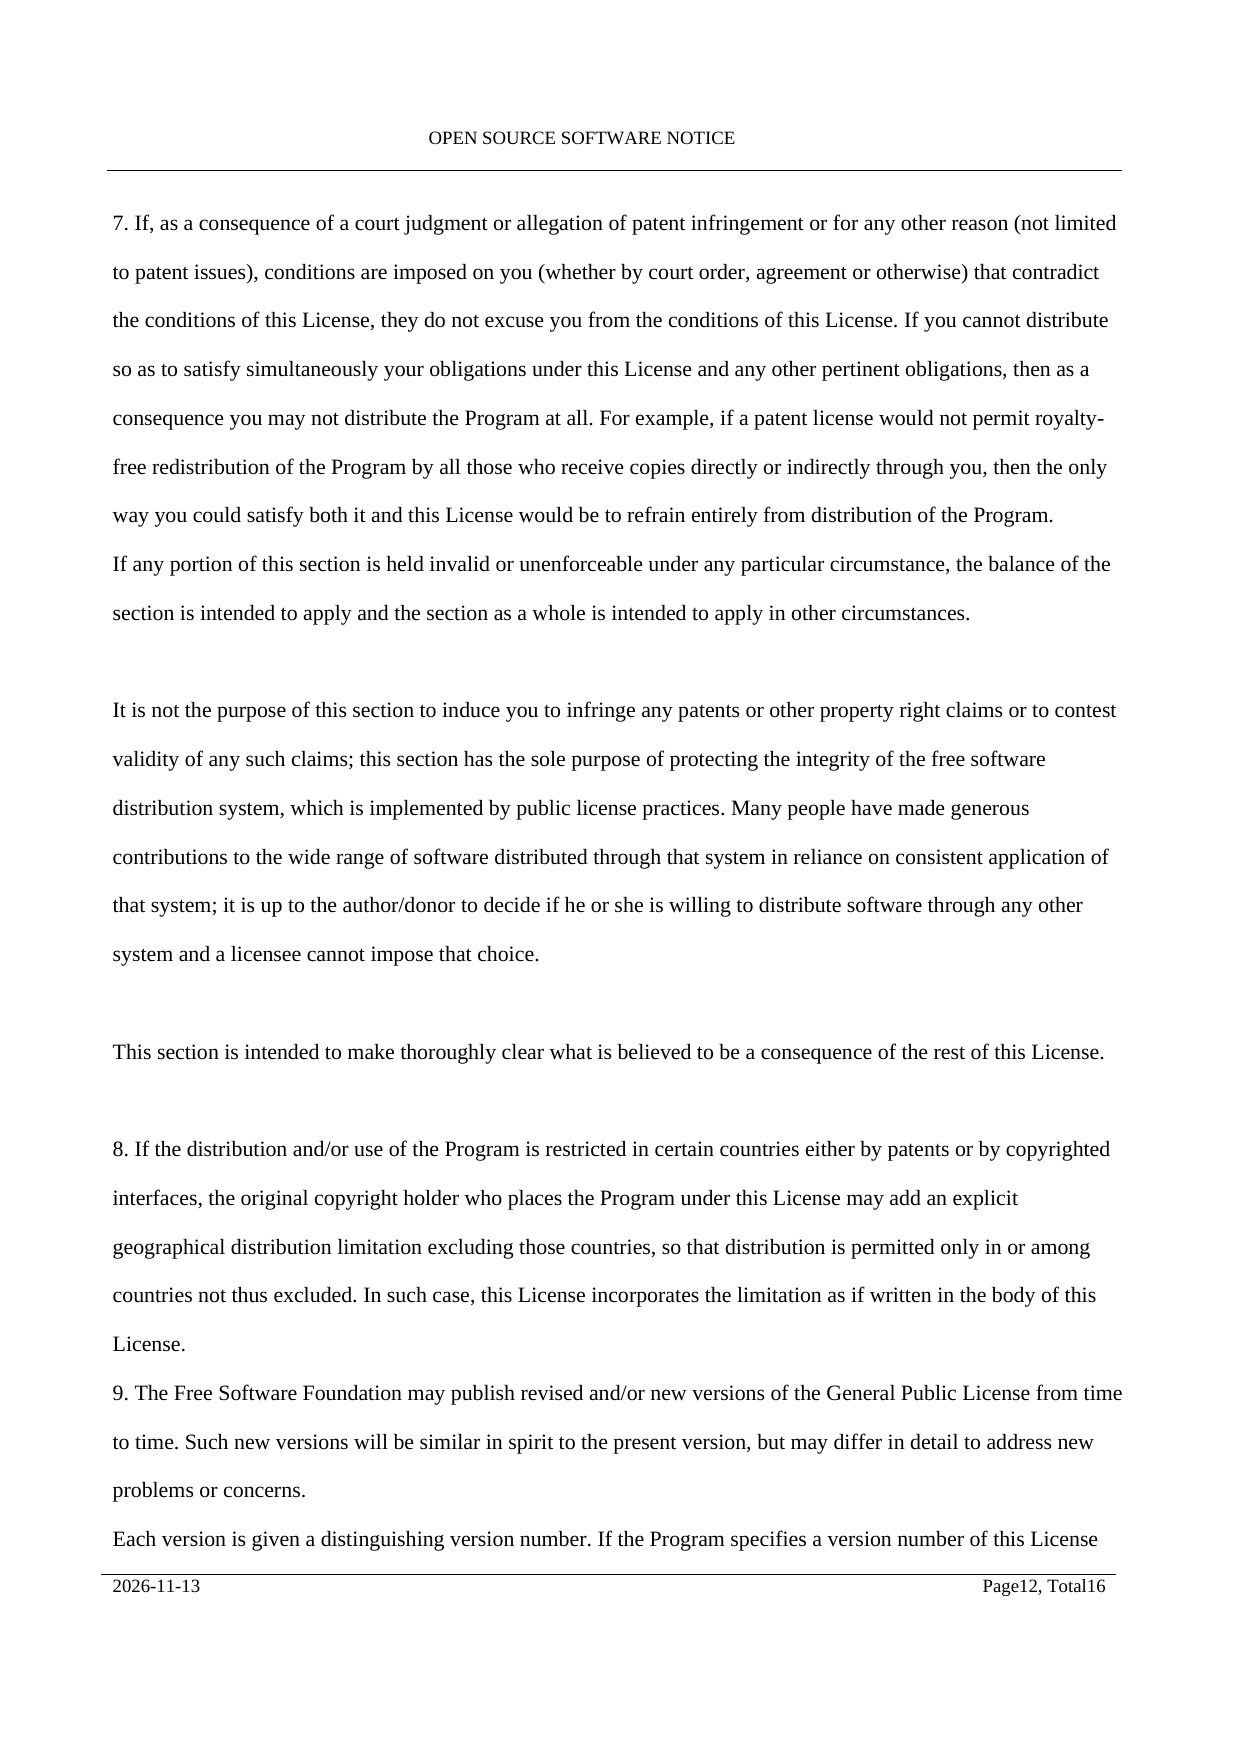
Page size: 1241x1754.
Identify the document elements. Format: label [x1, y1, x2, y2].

text [112, 206, 1128, 1555]
